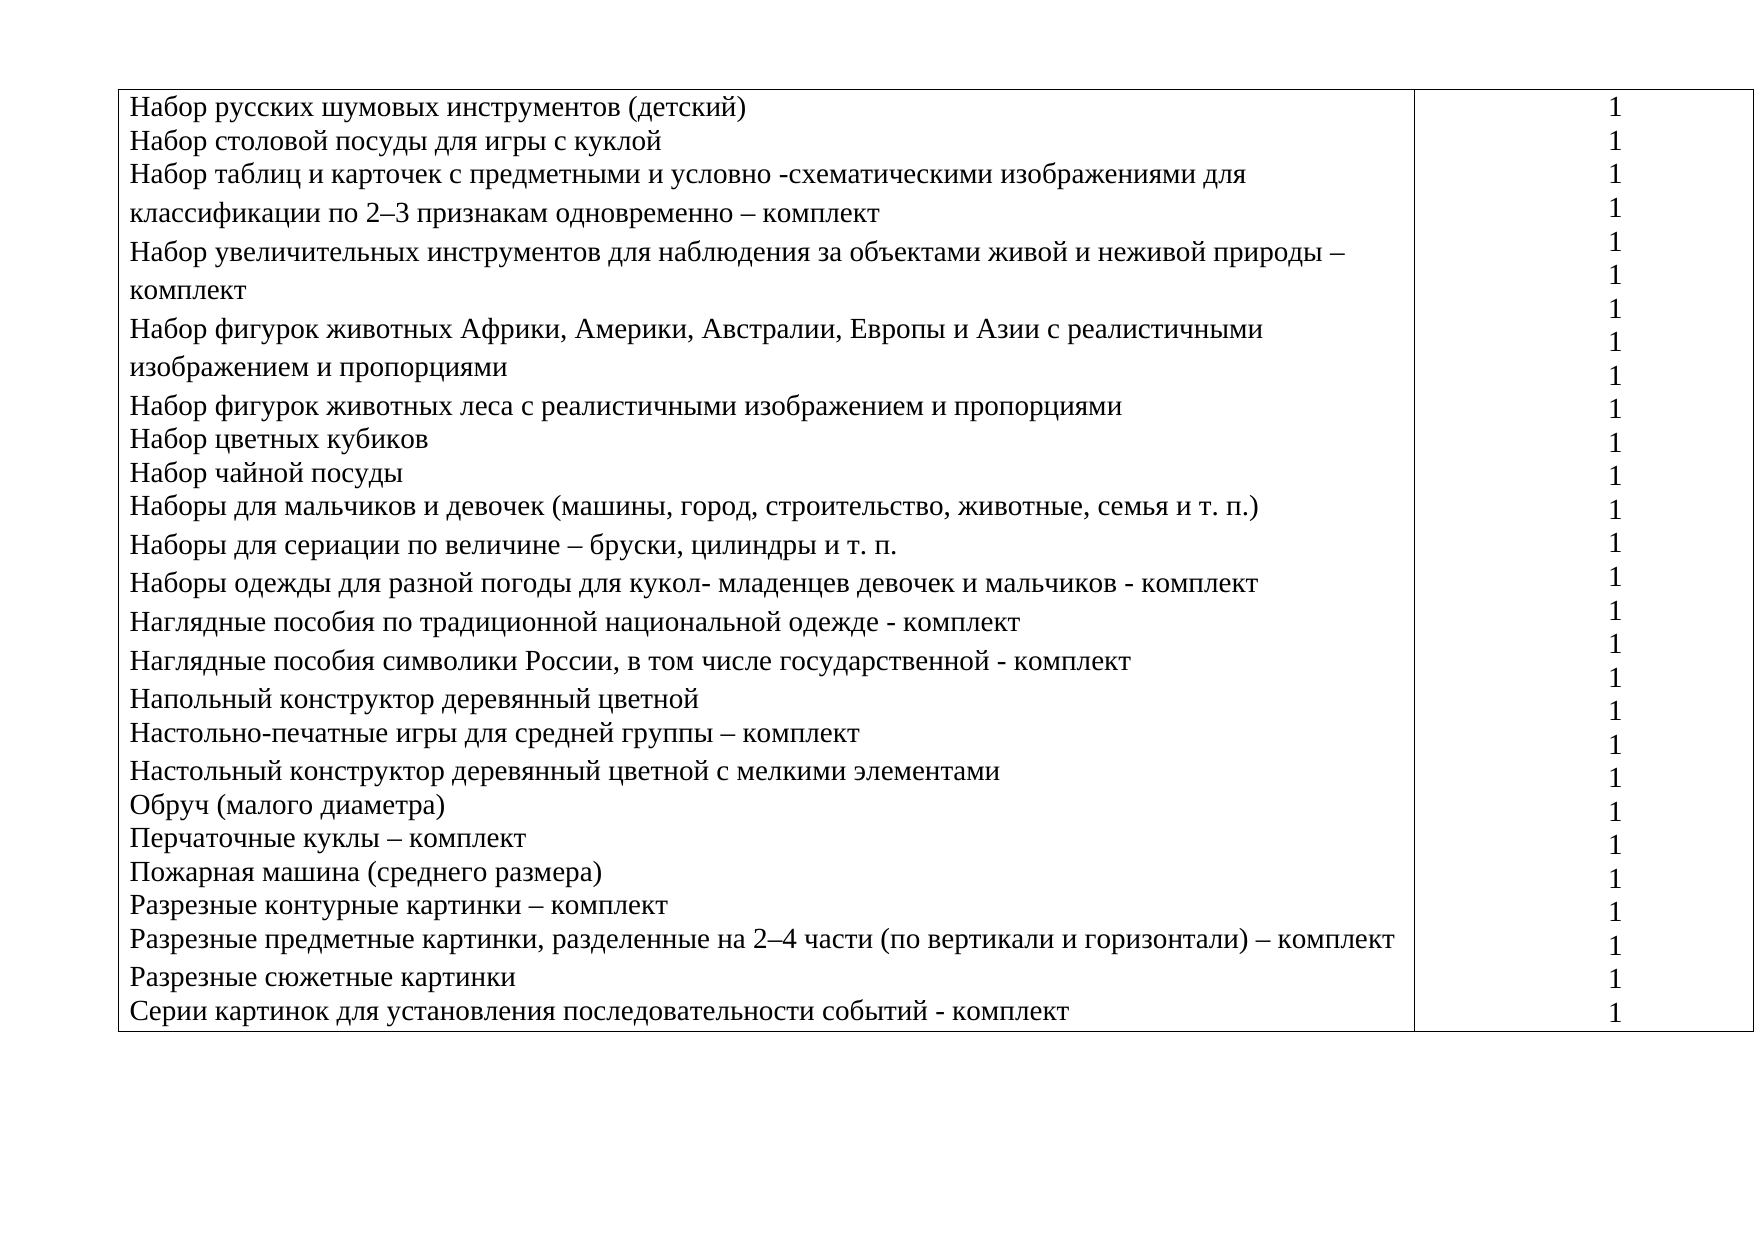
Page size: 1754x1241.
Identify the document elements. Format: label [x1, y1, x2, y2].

table_cell [119, 90, 1414, 1031]
table_cell [1415, 90, 1753, 1031]
